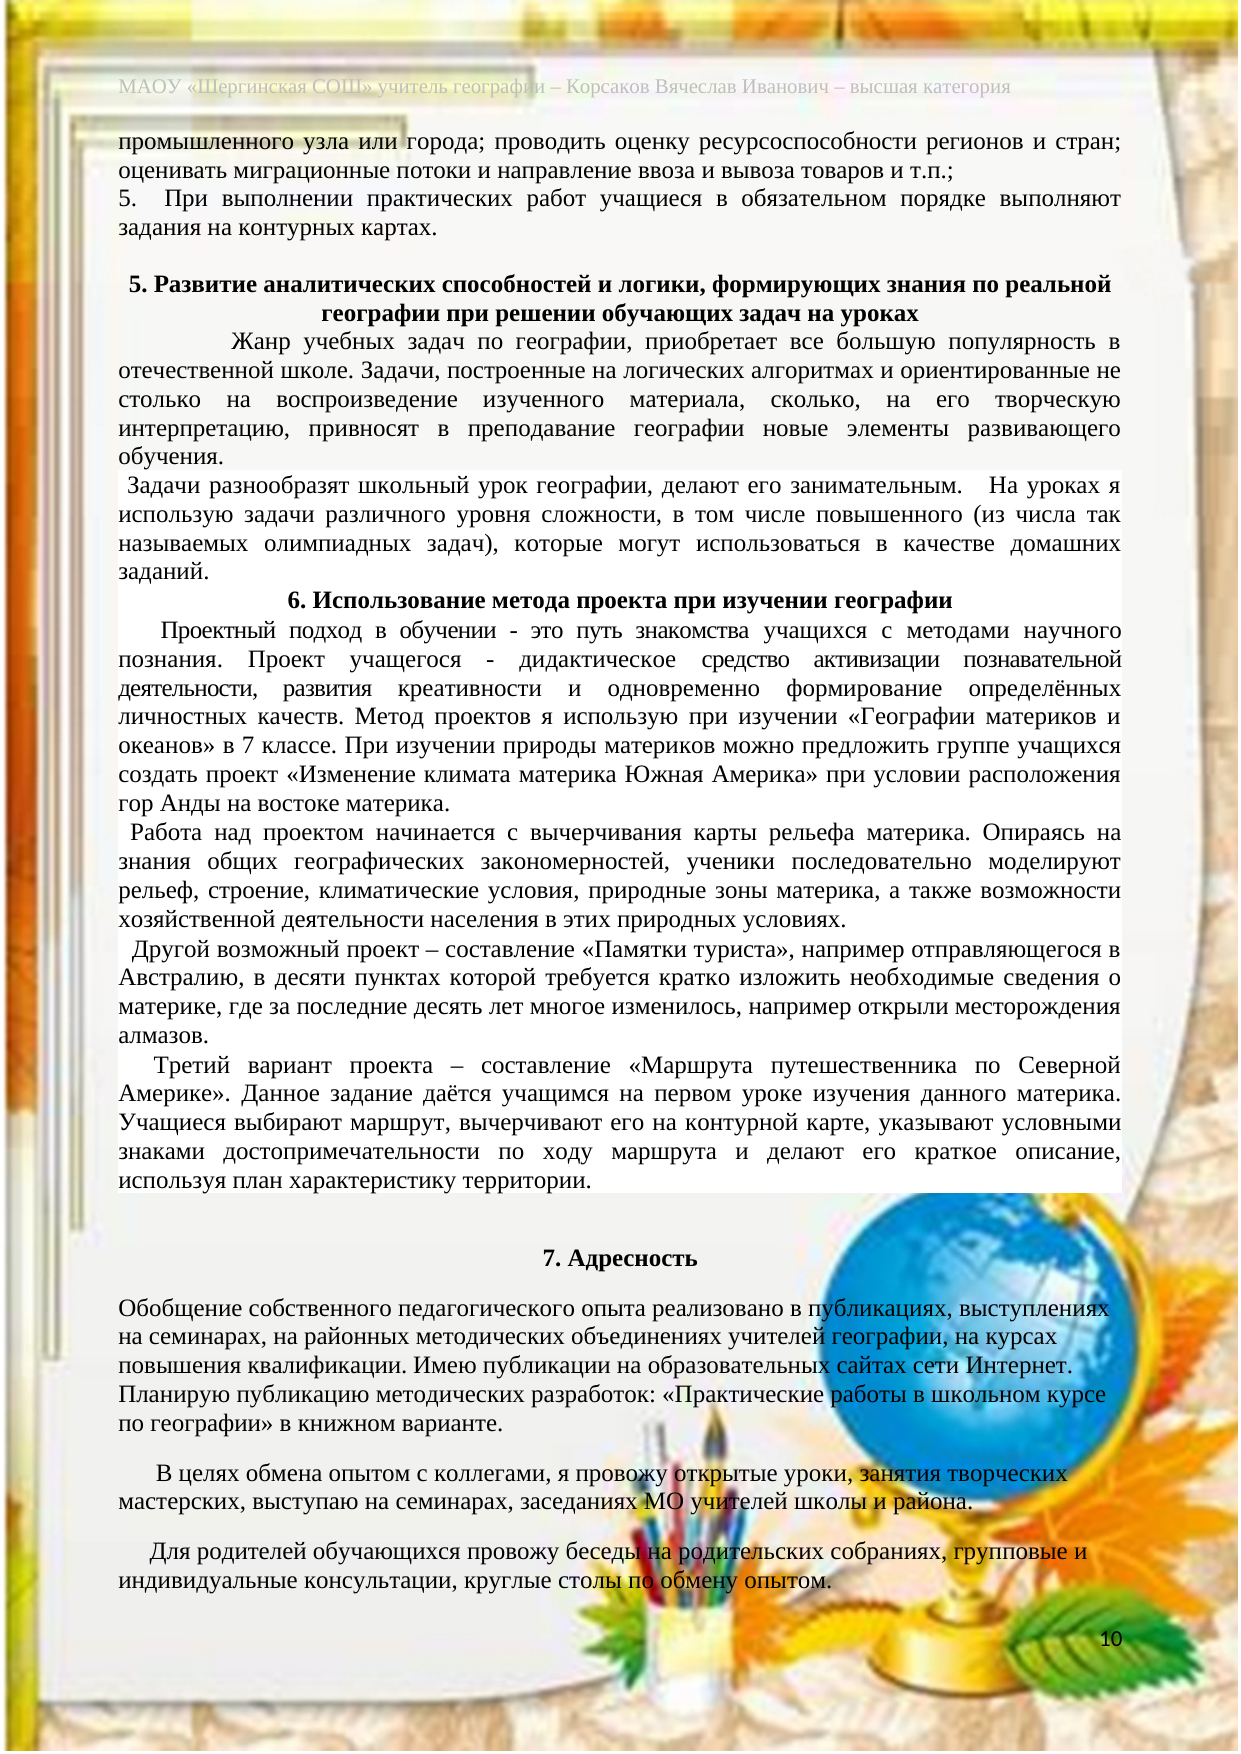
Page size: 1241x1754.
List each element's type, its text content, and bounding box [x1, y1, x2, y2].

text 5. При выполнении практических работ учащиеся в обязательном порядке выполняют задания на контурных картах. [118, 183, 1122, 241]
text В целях обмена опытом с коллегами, я провожу открытые уроки, занятия творческих мастерских, выступаю на семинарах, заседаниях МО учителей школы и района. [118, 1458, 1122, 1515]
text 6. Использование метода проекта при изучении географии [118, 585, 1122, 614]
text Задачи разнообразят школьный урок географии, делают его занимательным. На уроках я использую задачи различного уровня сложности, в том числе повышенного (из числа так называемых олимпиадных задач), которые могут использоваться в качестве домашних заданий. [118, 470, 1122, 585]
text Третий вариант проекта – составление «Маршрута путешественника по Северной Америке». Данное задание даётся учащимся на первом уроке изучения данного материка. Учащиеся выбирают маршрут, вычерчивают его на контурной карте, указывают условными знаками достопримечательности по ходу маршрута и делают его краткое описание, используя план характеристику территории. [118, 1050, 1122, 1193]
text Проектный подход в обучении - это путь знакомства учащихся с методами научного познания. Проект учащегося - дидактическое средство активизации познавательной деятельности, развития креативности и одновременно формирование определённых личностных качеств. Метод проектов я использую при изучении «Географии материков и океанов» в 7 классе. При изучении природы материков можно предложить группе учащихся создать проект «Изменение климата материка Южная Америка» при условии расположения гор Анды на востоке материка. [118, 615, 1122, 816]
text Для родителей обучающихся провожу беседы на родительских собраниях, групповые и индивидуальные консультации, круглые столы по обмену опытом. [118, 1536, 1122, 1593]
text Жанр учебных задач по географии, приобретает все большую популярность в отечественной школе. Задачи, построенные на логических алгоритмах и ориентированные не столько на воспроизведение изученного материала, сколько, на его творческую интерпретацию, привносят в преподавание географии новые элементы развивающего обучения. [118, 326, 1122, 470]
text Другой возможный проект – составление «Памятки туриста», например отправляющегося в Австралию, в десяти пунктах которой требуется кратко изложить необходимые сведения о материке, где за последние десять лет многое изменилось, например открыли месторождения алмазов. [118, 934, 1122, 1049]
text Обобщение собственного педагогического опыта реализовано в публикациях, выступлениях на семинарах, на районных методических объединениях учителей географии, на курсах повышения квалификации. Имею публикации на образовательных сайтах сети Интернет. Планирую публикацию методических разработок: «Практические работы в школьном курсе по географии» в книжном варианте. [118, 1293, 1122, 1437]
text 5. Развитие аналитических способностей и логики, формирующих знания по реальной географии при решении обучающих задач на уроках [118, 269, 1122, 326]
picture [2, 0, 1238, 1751]
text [118, 126, 1122, 183]
text Работа над проектом начинается с вычерчивания карты рельефа материка. Опираясь на знания общих географических закономерностей, ученики последовательно моделируют рельеф, строение, климатические условия, природные зоны материка, а также возможности хозяйственной деятельности населения в этих природных условиях. [118, 817, 1122, 932]
text 7. Адресность [118, 1243, 1122, 1272]
